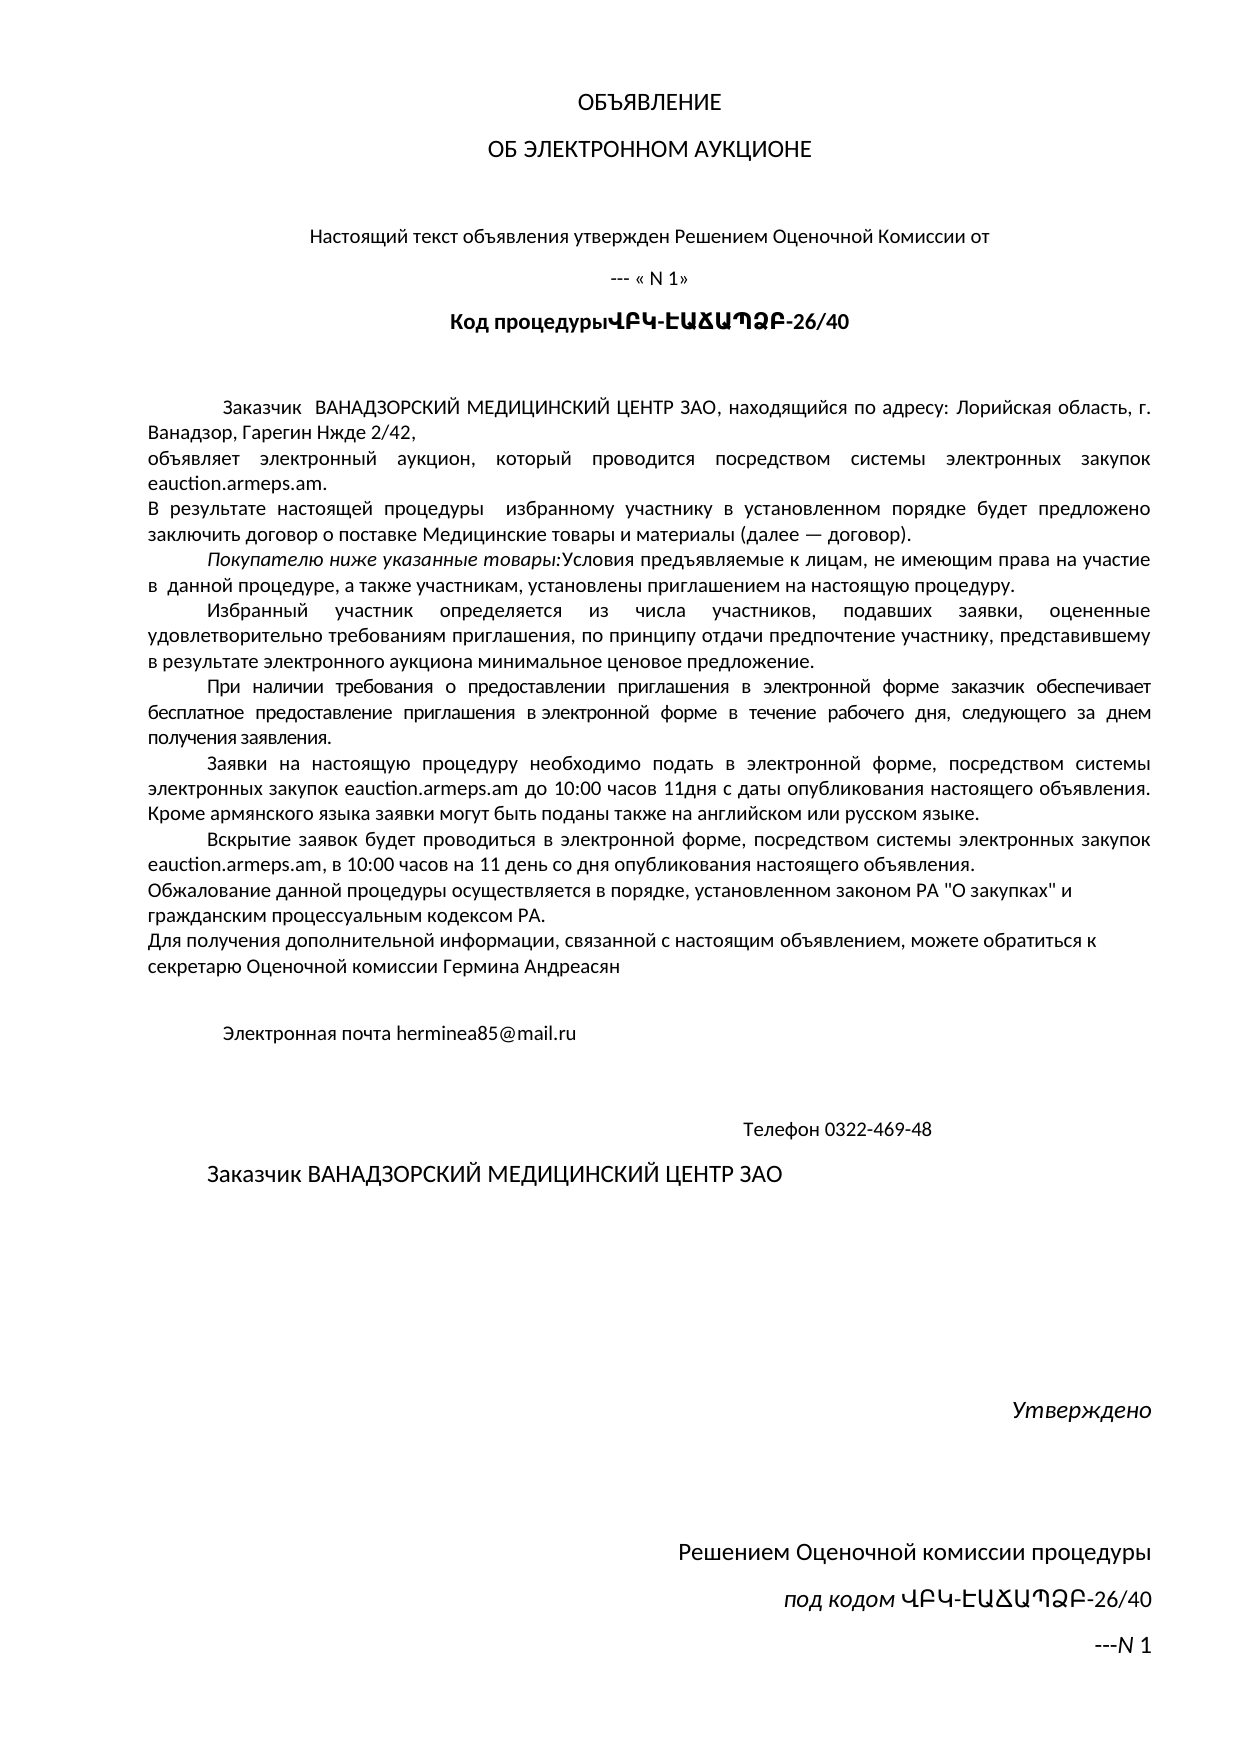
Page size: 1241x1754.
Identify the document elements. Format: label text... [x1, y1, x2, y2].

text В результате настоящей процедуры избранному участнику в установленном порядке будет предложено заключить договор о поставке Медицинские товары и материалы (далее — договор). [148, 496, 1152, 546]
text Избранный участник определяется из числа участников, подавших заявки, оцененные удовлетворительно требованиям приглашения, по принципу отдачи предпочтение участнику, представившему в результате электронного аукциона минимальное ценовое предложение. [148, 597, 1152, 673]
text Обжалование данной процедуры осуществляется в порядке, установленном законом РА "О закупках" и гражданским процессуальным кодексом РА. [148, 877, 1152, 928]
text Вскрытие заявок будет проводиться в электронной форме, посредством системы электронных закупок eauction.armeps.am, в 10:00 часов на 11 день со дня опубликования настоящего объявления. [148, 826, 1152, 877]
text ОБЪЯВЛЕНИЕ [148, 86, 1152, 117]
text Код процедурыՎԲԿ-ԷԱՃԱՊՁԲ-26/40 [148, 307, 1152, 335]
text Заказчик ВАНАДЗОРСКИЙ МЕДИЦИНСКИЙ ЦЕНТР ЗАО, находящийся по адресу: Лорийская область, г. Ванадзор, Гарегин Нжде 2/42, [148, 394, 1152, 445]
text Решением Оценочной комиссии процедуры [148, 1536, 1152, 1567]
text Утверждено [148, 1394, 1152, 1425]
text под кодом ՎԲԿ-ԷԱՃԱՊՁԲ-26/40 ---N 1 [148, 1583, 1152, 1659]
text объявляет электронный аукцион, который проводится посредством системы электронных закупок eauction.armeps.am. [148, 445, 1152, 496]
text ОБ ЭЛЕКТРОННОМ АУКЦИОНЕ [148, 134, 1152, 164]
text Настоящий текст объявления утвержден Решением Оценочной Комиссии от [148, 223, 1152, 248]
text Телефон 0322-469-48 [325, 1063, 1152, 1142]
text --- « N 1» [148, 265, 1152, 290]
text Заявки на настоящую процедуру необходимо подать в электронной форме, посредством системы электронных закупок eauction.armeps.am до 10:00 часов 11дня с даты опубликования настоящего объявления. Кроме армянского языка заявки могут быть поданы также на английском или русском языке. [148, 750, 1152, 826]
text Электронная почта herminea85@mail.ru [148, 1021, 1152, 1046]
text Покупателю ниже указанные товары:Условия предъявляемые к лицам, не имеющим права на участие в данной процедуре, а также участникам, установлены приглашением на настоящую процедуру. [148, 546, 1152, 597]
text Заказчик ВАНАДЗОРСКИЙ МЕДИЦИНСКИЙ ЦЕНТР ЗАО [148, 1158, 1152, 1189]
text Для получения дополнительной информации, связанной с настоящим объявлением, можете обратиться к секретарю Оценочной комиссии Гермина Андреасян [148, 928, 1152, 978]
text При наличии требования о предоставлении приглашения в электронной форме заказчик обеспечивает бесплатное предоставление приглашения в электронной форме в течение рабочего дня, следующего за днем получения заявления. [148, 673, 1152, 750]
